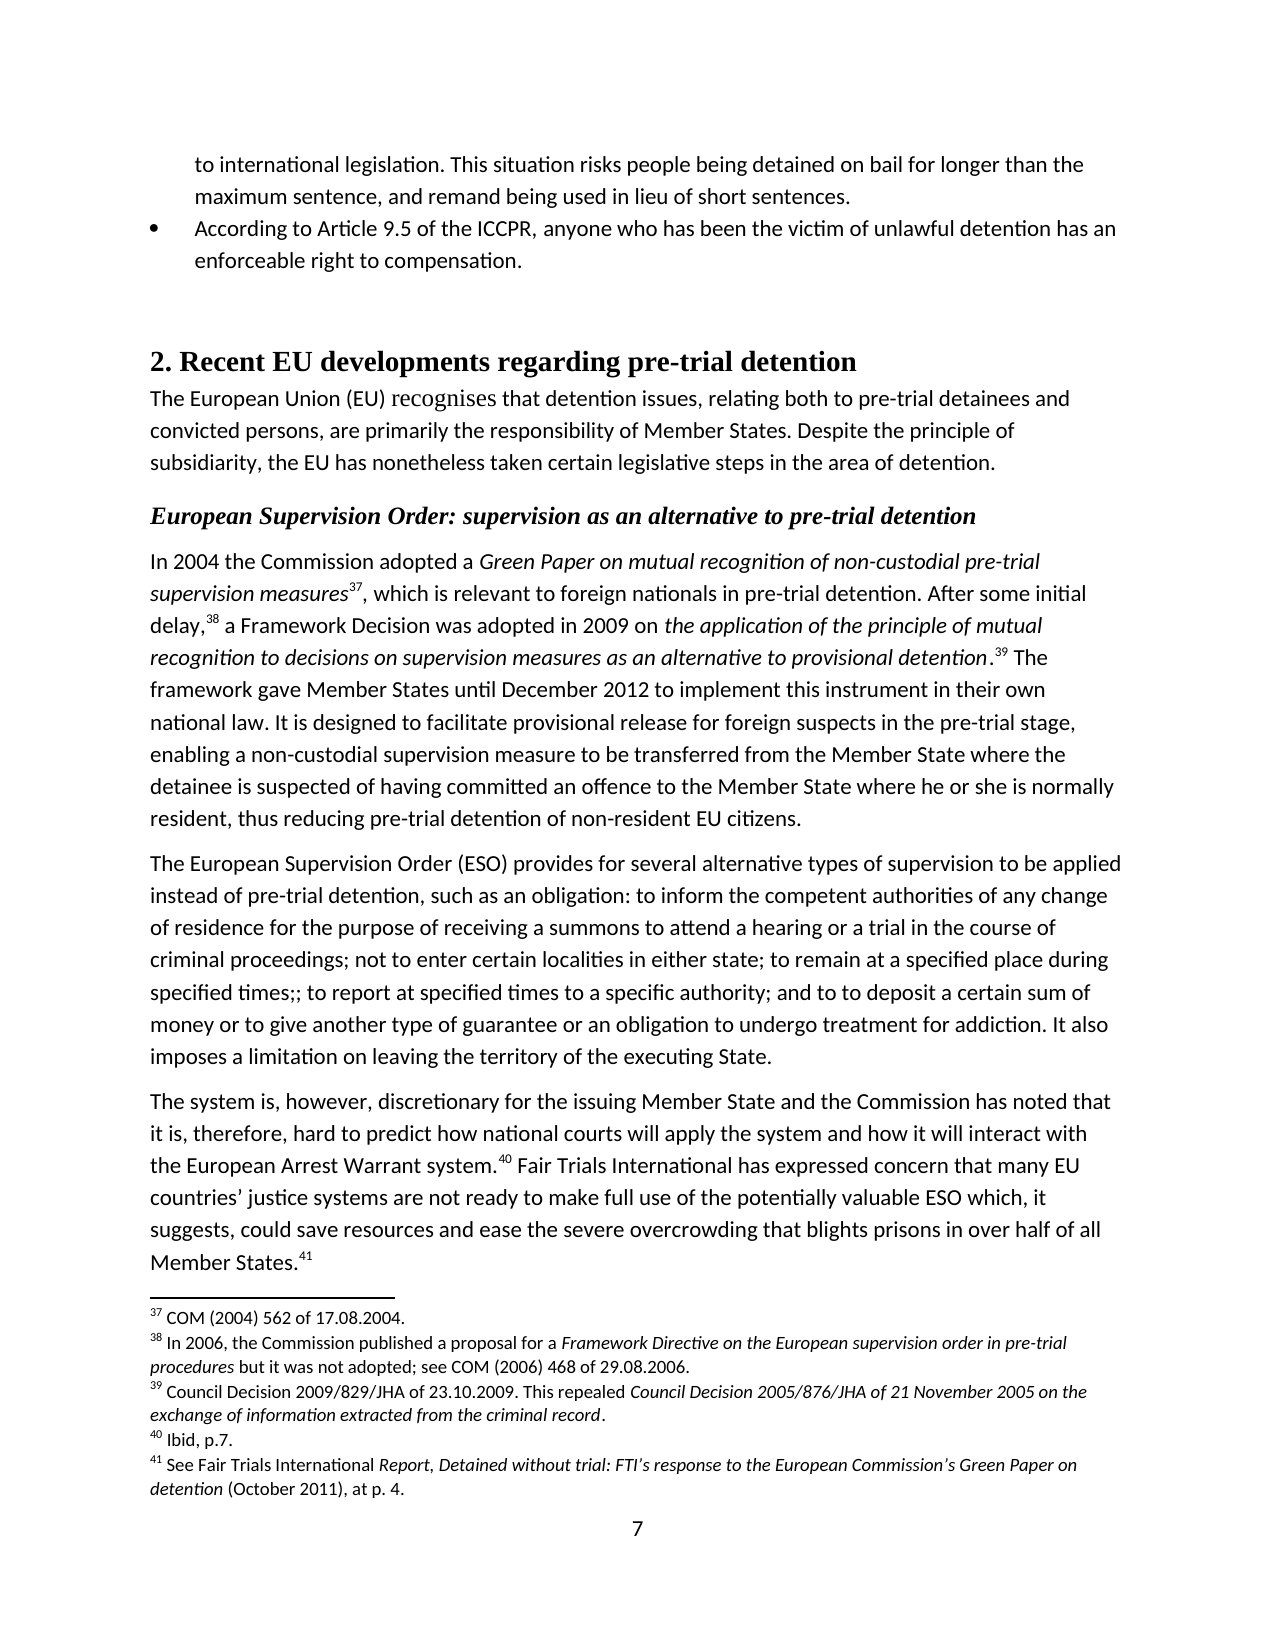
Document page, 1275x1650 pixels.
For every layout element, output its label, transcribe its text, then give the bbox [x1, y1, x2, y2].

text The European Union (EU) recognises that detention issues, relating both to pre-trial detainees and convicted persons, are primarily the responsibility of Member States. Despite the principle of subsidiarity, the EU has nonetheless taken certain legislative steps in the area of detention. [150, 383, 1125, 476]
text The European Supervision Order (ESO) provides for several alternative types of supervision to be applied instead of pre-trial detention, such as an obligation: to inform the competent authorities of any change of residence for the purpose of receiving a summons to attend a hearing or a trial in the course of criminal proceedings; not to enter certain localities in either state; to remain at a specified place during specified times;; to report at specified times to a specific authority; and to to deposit a certain sum of money or to give another type of guarantee or an obligation to undergo treatment for addiction. It also imposes a limitation on leaving the territory of the executing State. [150, 849, 1125, 1070]
text The system is, however, discretionary for the issuing Member State and the Commission has noted that it is, therefore, hard to predict how national courts will apply the system and how it will interact with the European Arrest Warrant system. Fair Trials International has expressed concern that many EU countries’ justice systems are not ready to make full use of the potentially valuable ESO which, it suggests, could save resources and ease the severe overcrowding that blights prisons in over half of all Member States. [150, 1087, 1125, 1276]
subtitle 2. Recent EU developments regarding pre-trial detention [150, 344, 1125, 378]
list Contrary to international legislation, in Ireland no statutory maximum duration of remand detention exists, for either adults or children who are accused of criminal offences. This is contrary to international legislation. This situation risks people being detained on bail for longer than the maximum sentence, and remand being used in lieu of short sentences. [150, 150, 1125, 210]
list According to Article 9.5 of the ICCPR, anyone who has been the victim of unlawful detention has an enforceable right to compensation. [150, 214, 1125, 274]
text In 2004 the Commission adopted a Green Paper on mutual recognition of non-custodial pre-trial supervision measures, which is relevant to foreign nationals in pre-trial detention. After some initial delay, a Framework Decision was adopted in 2009 on the application of the principle of mutual recognition to decisions on supervision measures as an alternative to provisional detention. The framework gave Member States until December 2012 to implement this instrument in their own national law. It is designed to facilitate provisional release for foreign suspects in the pre-trial stage, enabling a non-custodial supervision measure to be transferred from the Member State where the detainee is suspected of having committed an offence to the Member State where he or she is normally resident, thus reducing pre-trial detention of non-resident EU citizens. [150, 547, 1125, 832]
subtitle European Supervision Order: supervision as an alternative to pre-trial detention [150, 501, 1125, 530]
